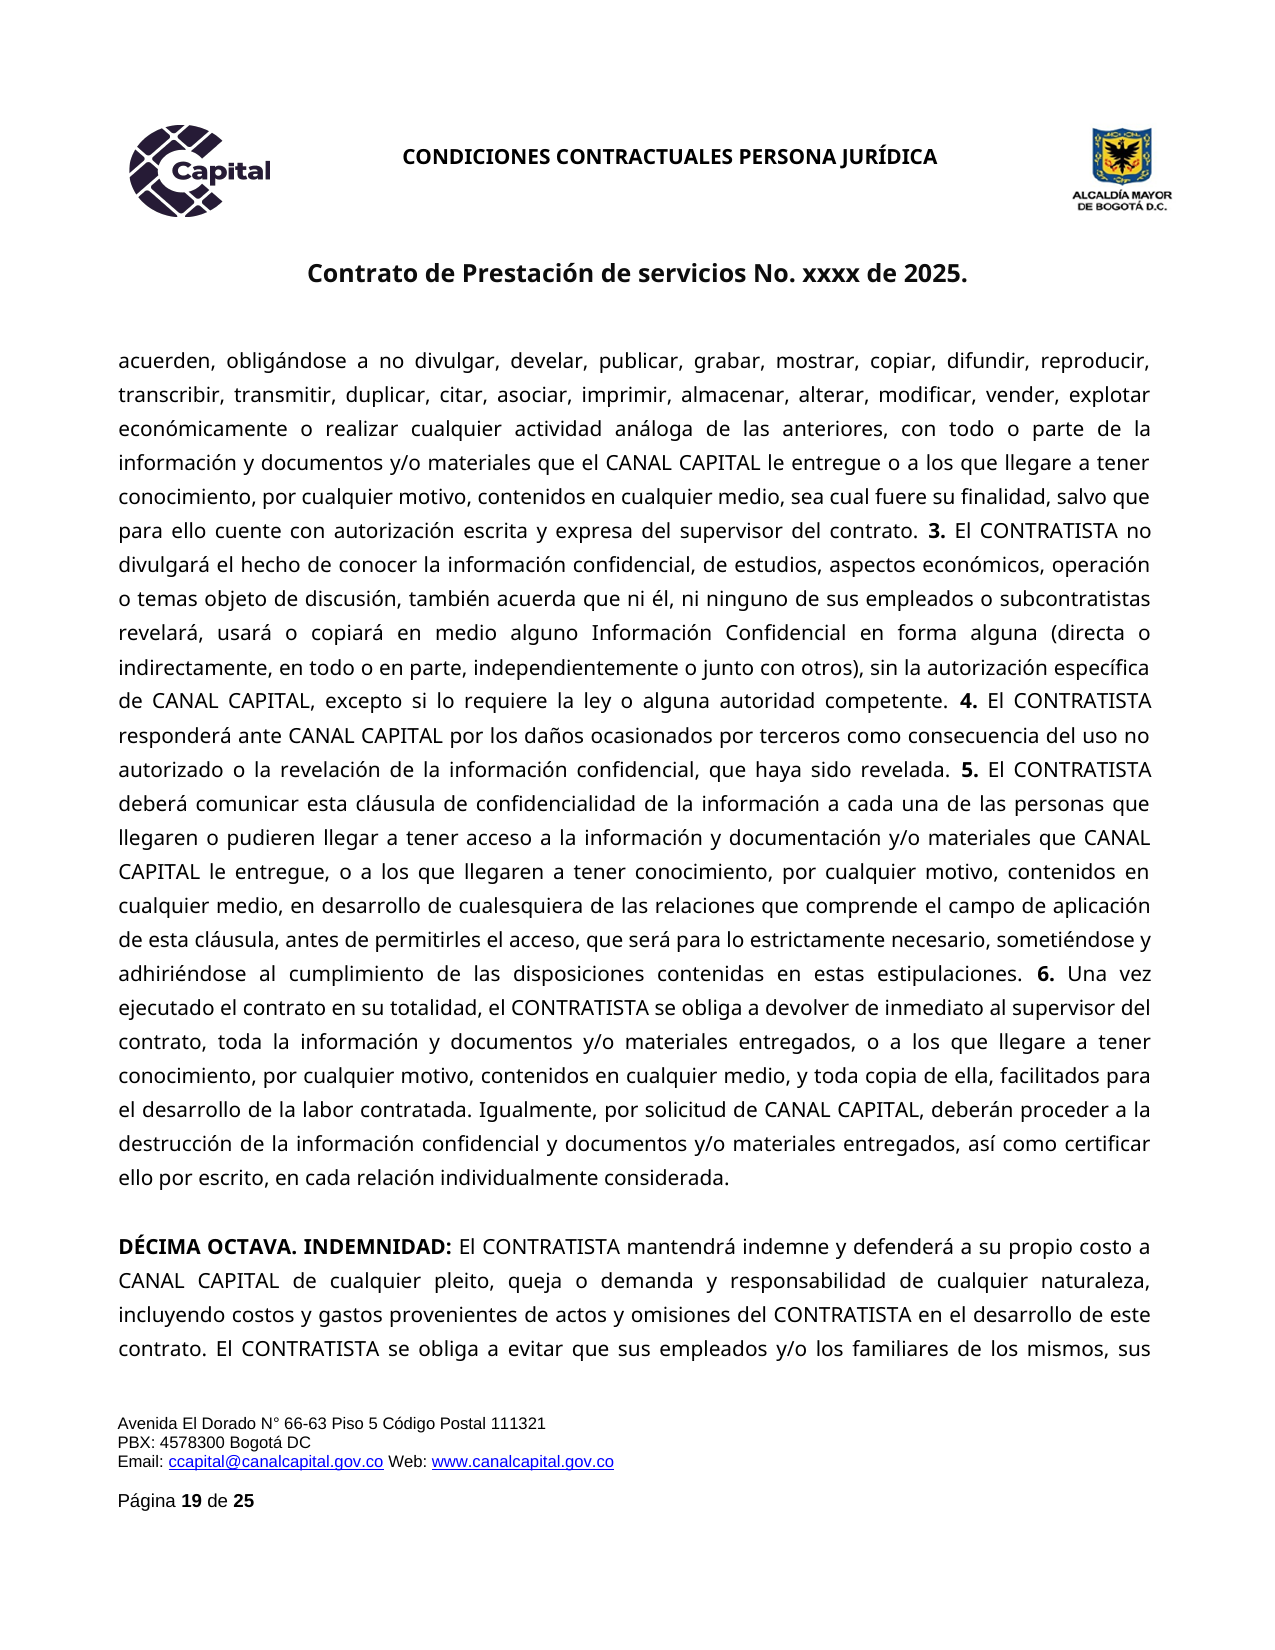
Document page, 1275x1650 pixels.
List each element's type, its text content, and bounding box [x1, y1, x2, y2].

picture [129, 125, 270, 217]
picture [1059, 121, 1189, 221]
